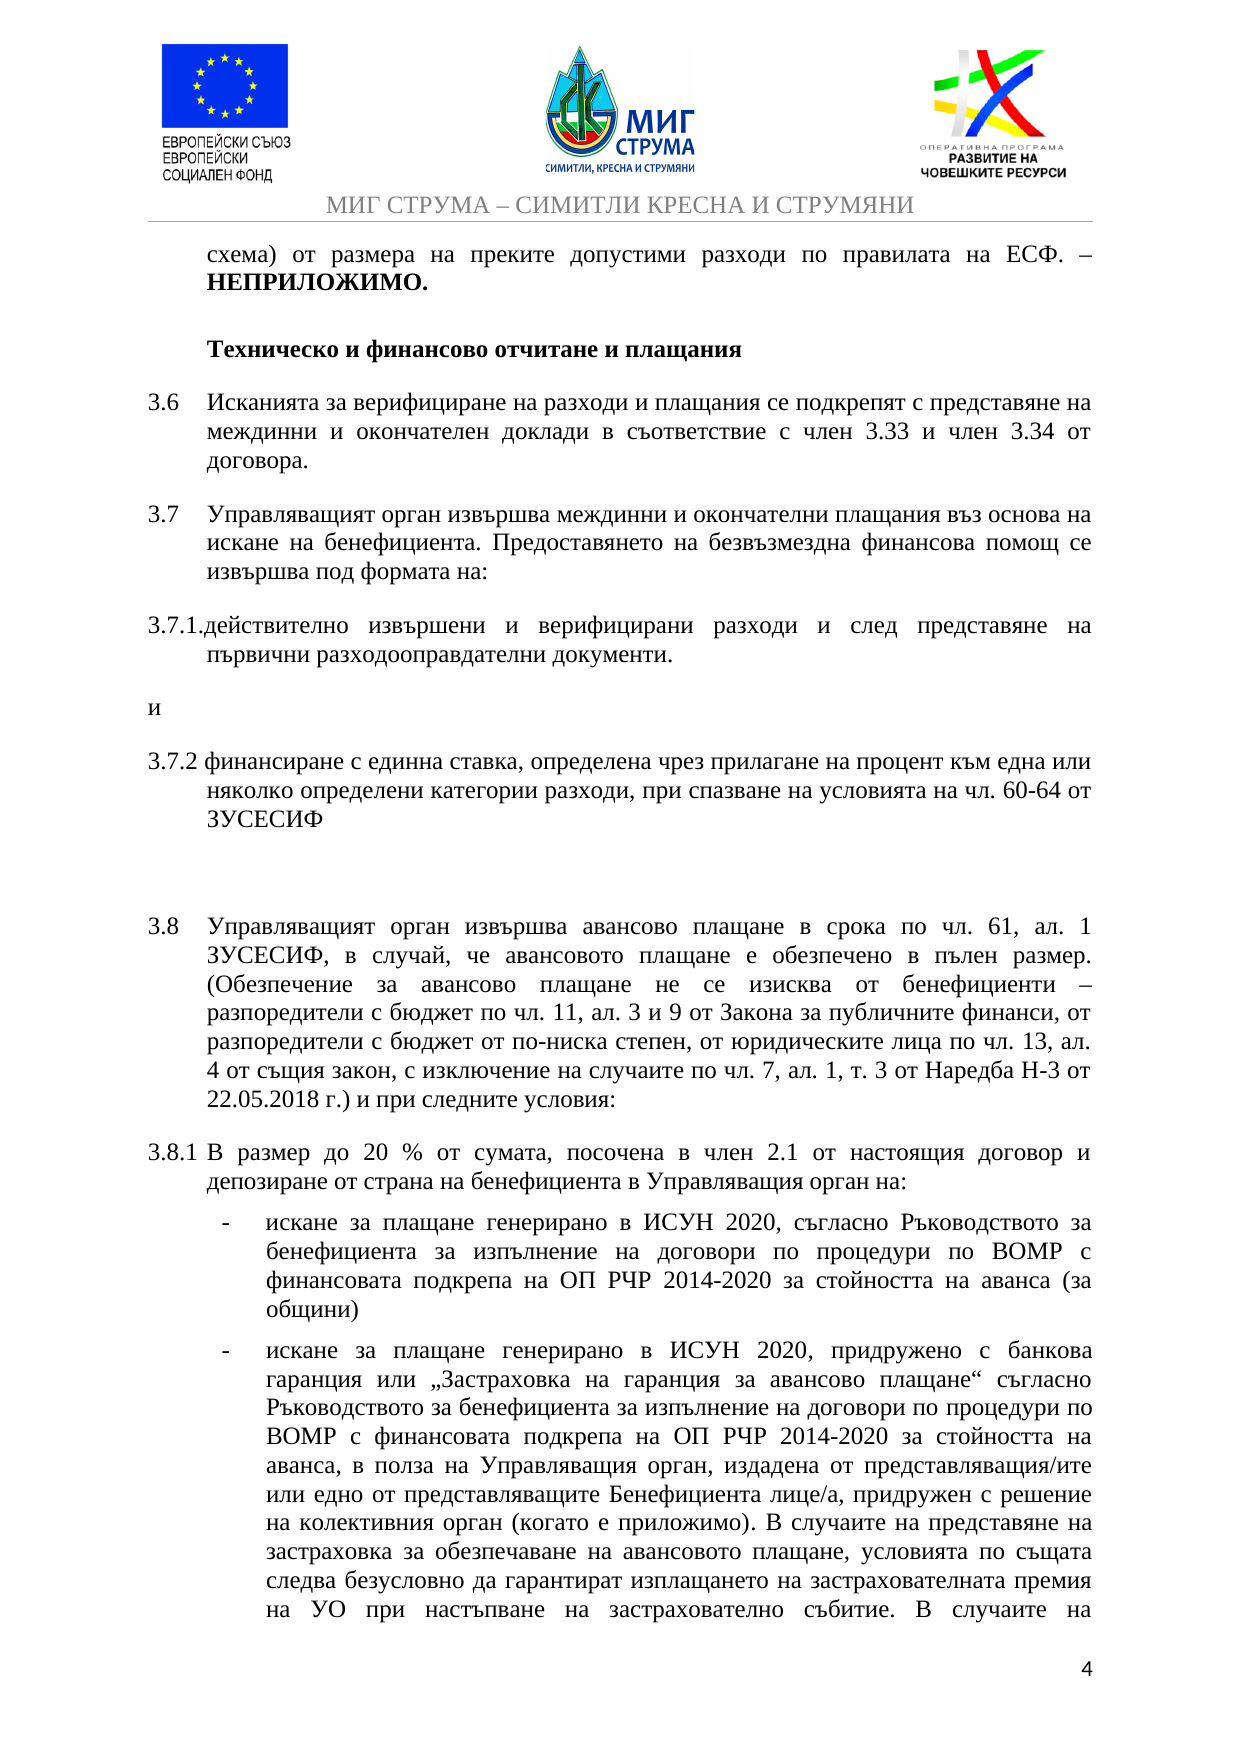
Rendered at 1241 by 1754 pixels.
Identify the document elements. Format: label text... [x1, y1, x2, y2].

text 3.7 Управляващият орган извършва междинни и окончателни плащания въз основа на искане на бенефициента. Предоставянето на безвъзмездна финансова помощ се извършва под формата на: [148, 499, 1093, 585]
picture [545, 46, 695, 174]
text Техническо и финансово отчитане и плащания [148, 334, 1093, 362]
text 3.8 Управляващият орган извършва авансово плащане в срока по чл. 61, ал. 1 ЗУСЕСИФ, в случай, че авансовото плащане е обезпечено в пълен размер. (Обезпечение за авансово плащане не се изисква от бенефициенти – разпоредители с бюджет по чл. 11, ал. 3 и 9 от Закона за публичните финанси, от разпоредители с бюджет от по-ниска степен, от юридическите лица по чл. 13, ал. 4 от същия закон, с изключение на случаите по чл. 7, ал. 1, т. 3 от Наредба Н-3 от 22.05.2018 г.) и при следните условия: [148, 911, 1093, 1112]
picture [153, 14, 333, 201]
picture [895, 31, 1083, 192]
text и [148, 692, 1093, 721]
text 3.6 Исканията за верифициране на разходи и плащания се подкрепят с представяне на междинни и окончателен доклади в съответствие с член 3.33 и член 3.34 от договора. [148, 387, 1093, 474]
text - искане за плащане генерирано в ИСУН 2020, съгласно Ръководството за бенефициента за изпълнение на договори по процедури по ВОМР с финансовата подкрепа на ОП РЧР 2014-2020 за стойността на аванса (за общини) [221, 1207, 1093, 1322]
text 3.8.1 В размер до 20 % от сумата, посочена в член 2.1 от настоящия договор и депозиране от страна на бенефициента в Управляващия орган на: [148, 1137, 1093, 1195]
text 3.7.1.действително извършени и верифицирани разходи и след представяне на първични разходооправдателни документи. [148, 610, 1093, 667]
text 3.7.2 финансиране с единна ставка, определена чрез прилагане на процент към една или няколко определени категории разходи, при спазване на условията на чл. 60-64 от ЗУСЕСИФ [148, 746, 1093, 832]
